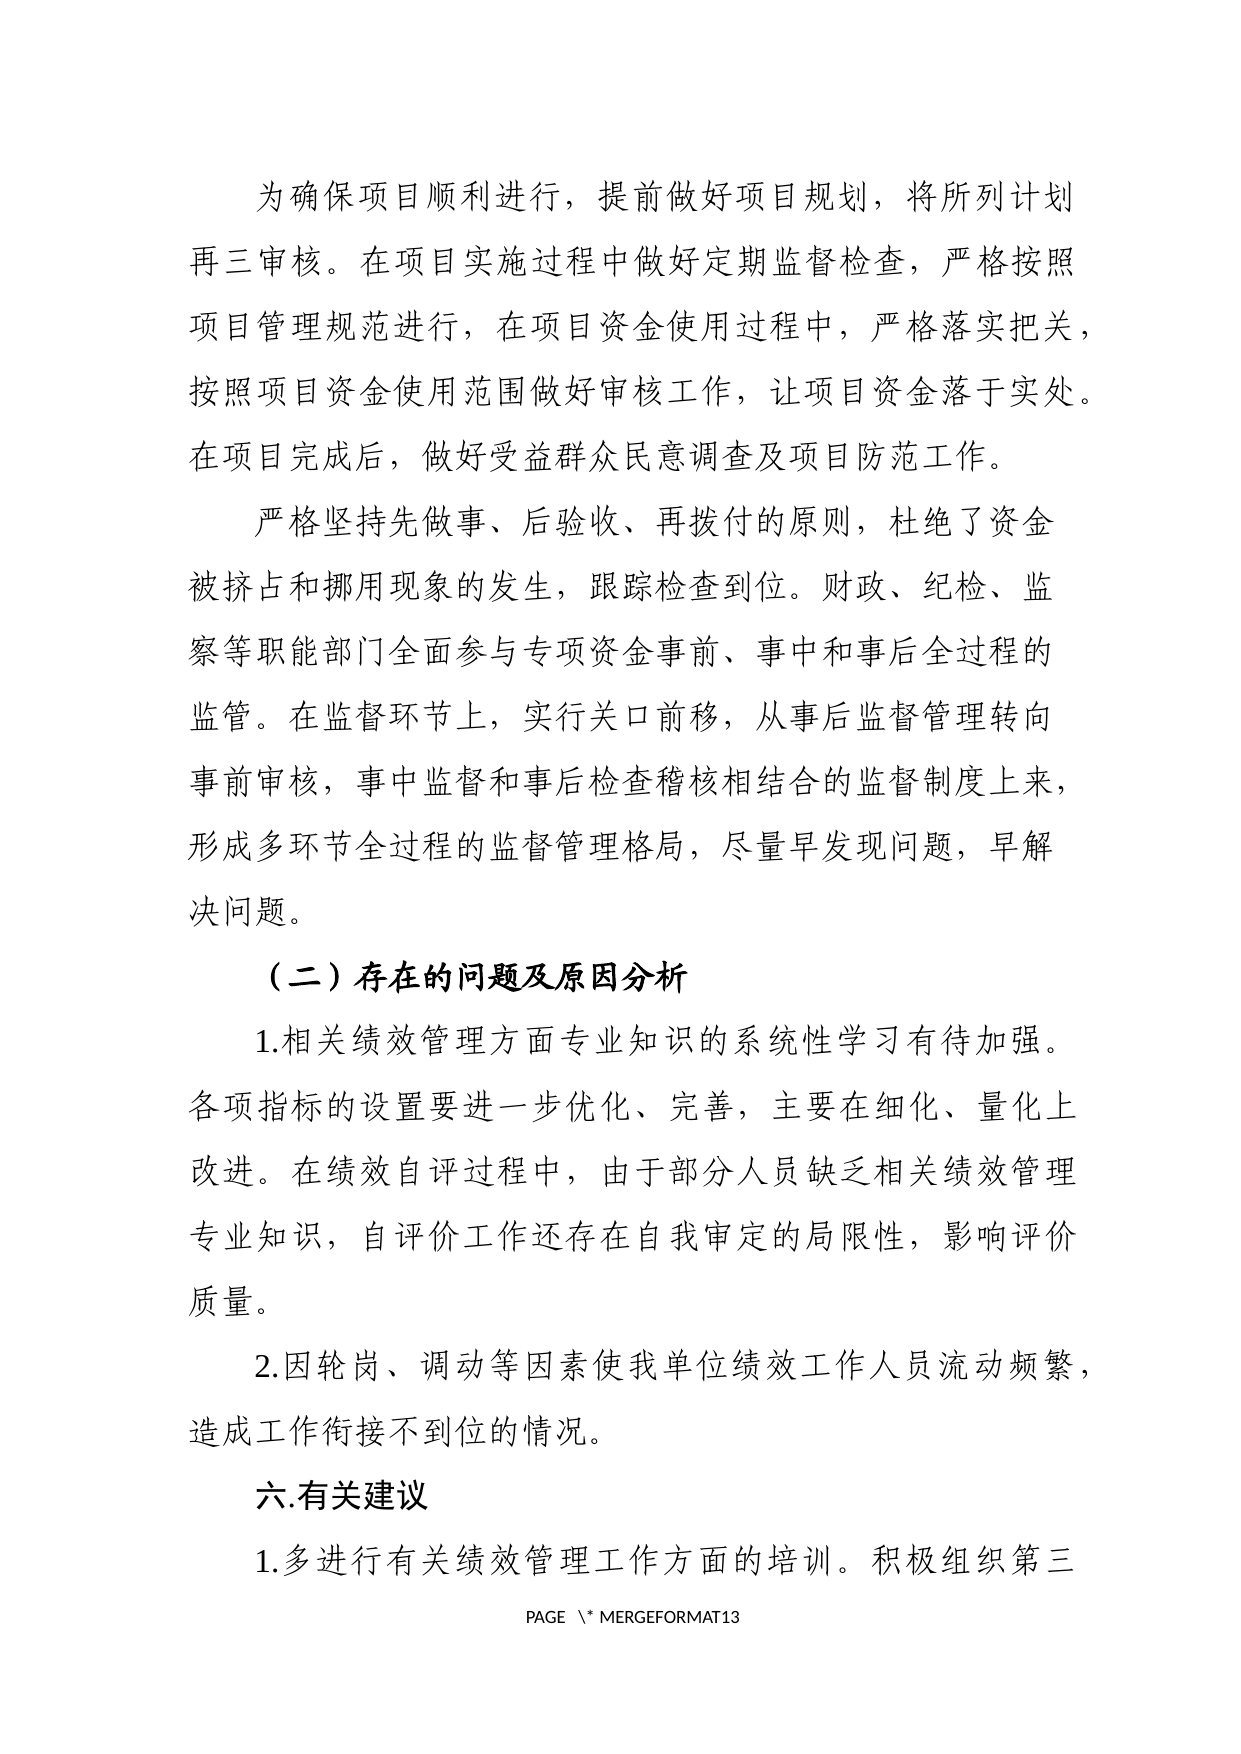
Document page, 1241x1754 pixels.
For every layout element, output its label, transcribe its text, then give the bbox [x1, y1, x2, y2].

text 六.有关建议 [187, 1462, 1078, 1527]
title 严格坚持先做事、后验收、再拨付的原则，杜绝了资金被挤占和挪用现象的发生，跟踪检查到位。财政、纪检、监察等职能部门全面参与专项资金事前、事中和事后全过程的监管。在监督环节上，实行关口前移，从事后监督管理转向事前审核，事中监督和事后检查稽核相结合的监督制度上来，形成多环节全过程的监督管理格局，尽量早发现问题，早解决问题。 [187, 487, 1078, 942]
text 2.因轮岗、调动等因素使我单位绩效工作人员流动频繁，造成工作衔接不到位的情况。 [187, 1332, 1078, 1462]
list 存在的问题及原因分析 [187, 942, 1078, 1007]
text 1.相关绩效管理方面专业知识的系统性学习有待加强。各项指标的设置要进一步优化、完善，主要在细化、量化上改进。在绩效自评过程中，由于部分人员缺乏相关绩效管理专业知识，自评价工作还存在自我审定的局限性，影响评价质量。 [187, 1007, 1078, 1332]
text 为确保项目顺利进行，提前做好项目规划，将所列计划再三审核。在项目实施过程中做好定期监督检查，严格按照项目管理规范进行，在项目资金使用过程中，严格落实把关，按照项目资金使用范围做好审核工作，让项目资金落于实处。在项目完成后，做好受益群众民意调查及项目防范工作。 [187, 162, 1078, 487]
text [187, 1527, 1078, 1592]
